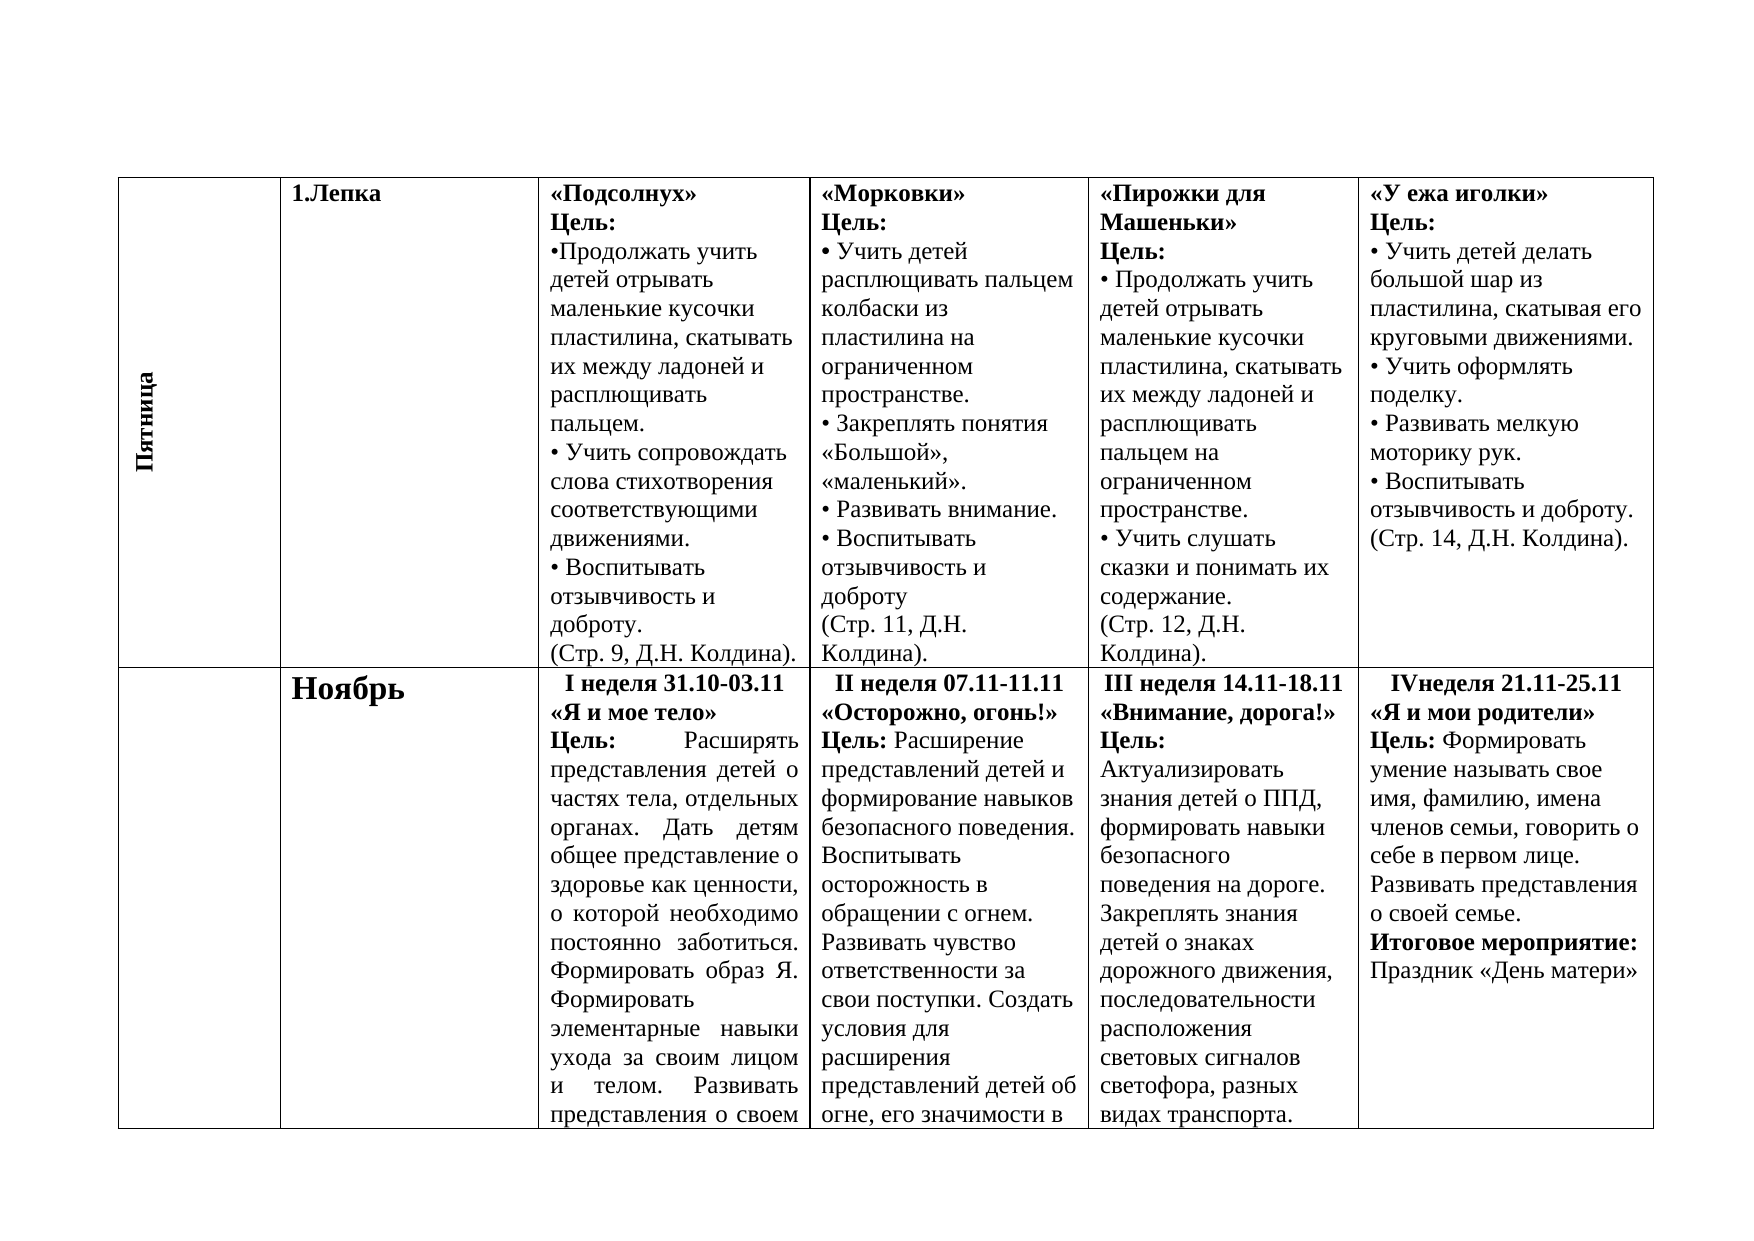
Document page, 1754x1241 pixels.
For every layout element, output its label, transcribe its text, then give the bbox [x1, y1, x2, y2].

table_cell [811, 668, 1088, 1128]
table_cell 1.Лепка [281, 178, 538, 667]
table_cell Ноябрь [281, 668, 538, 1128]
table_cell «Подсолнух» Цель: •Продолжать учить детей отрывать маленькие кусочки пластилина, скатывать их между ладоней и расплющивать пальцем. • Учить сопровождать слова стихотворения соответствующими движениями. • Воспитывать отзывчивость и доброту. (Стр. 9, Д.Н. Колдина). [539, 178, 809, 667]
table_cell Пятница [119, 178, 280, 667]
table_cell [1089, 668, 1358, 1128]
table_cell «У ежа иголки» Цель: • Учить детей делать большой шар из пластилина, скатывая его круговыми движениями. • Учить оформлять поделку. • Развивать мелкую моторику рук. • Воспитывать отзывчивость и доброту. (Стр. 14, Д.Н. Колдина). [1359, 178, 1653, 667]
table_cell [119, 668, 280, 1128]
table_cell «Пирожки для Машеньки» Цель: • Продолжать учить детей отрывать маленькие кусочки пластилина, скатывать их между ладоней и расплющивать пальцем на ограниченном пространстве. • Учить слушать сказки и понимать их содержание. (Стр. 12, Д.Н. Колдина). [1089, 178, 1358, 667]
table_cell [1359, 668, 1653, 1128]
table_cell «Морковки» Цель: • Учить детей расплющивать пальцем колбаски из пластилина на ограниченном пространстве. • Закреплять понятия «Большой», «маленький». • Развивать внимание. • Воспитывать отзывчивость и доброту (Стр. 11, Д.Н. Колдина). [811, 178, 1088, 667]
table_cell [539, 668, 809, 1128]
